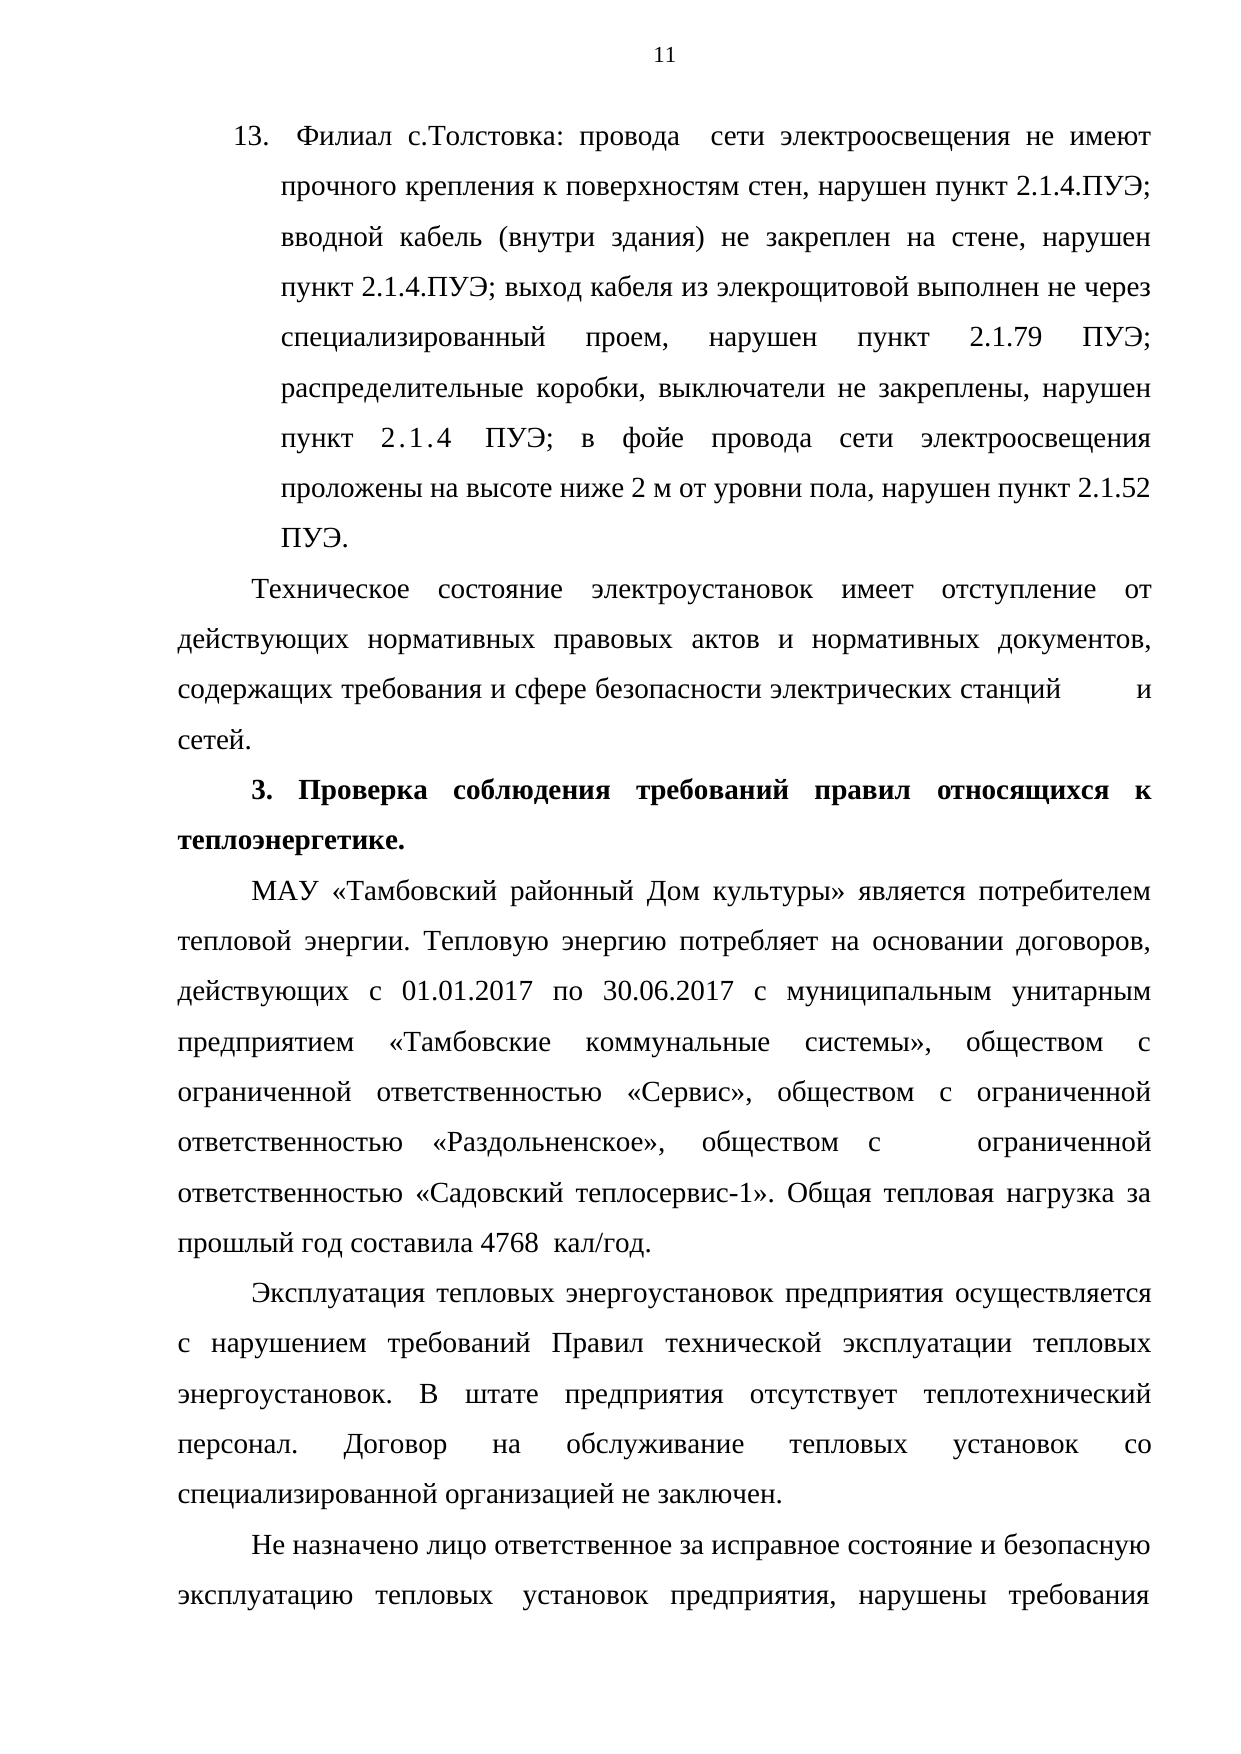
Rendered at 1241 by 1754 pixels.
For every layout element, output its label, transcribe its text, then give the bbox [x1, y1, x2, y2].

text 3. Проверка соблюдения требований правил относящихся к теплоэнергетике. [177, 772, 1152, 856]
list Филиал с.Толстовка: провода сети электроосвещения не имеют прочного крепления к поверхностям стен, нарушен пункт 2.1.4.ПУЭ; вводной кабель (внутри здания) не закреплен на стене, нарушен пункт 2.1.4.ПУЭ; выход кабеля из элекрощитовой выполнен не через специализированный проем, нарушен пункт 2.1.79 ПУЭ; распределительные коробки, выключатели не закреплены, нарушен пункт 2.1.4 ПУЭ; в фойе провода сети электроосвещения проложены на высоте ниже 2 м от уровни пола, нарушен пункт 2.1.52 ПУЭ. [251, 118, 1152, 554]
text Эксплуатация тепловых энергоустановок предприятия осуществляется с нарушением требований Правил технической эксплуатации тепловых энергоустановок. В штате предприятия отсутствует теплотехнический персонал. Договор на обслуживание тепловых установок со специализированной организацией не заключен. [177, 1275, 1152, 1510]
text Не назначено лицо ответственное за исправное состояние и безопасную эксплуатацию тепловых установок предприятия, нарушены требования [177, 1527, 1152, 1611]
text Техническое состояние электроустановок имеет отступление от действующих нормативных правовых актов и нормативных документов, содержащих требования и сфере безопасности электрических станций и сетей. [177, 571, 1152, 755]
text МАУ «Тамбовский районный Дом культуры» является потребителем тепловой энергии. Тепловую энергию потребляет на основании договоров, действующих с 01.01.2017 по 30.06.2017 с муниципальным унитарным предприятием «Тамбовские коммунальные системы», обществом с ограниченной ответственностью «Сервис», обществом с ограниченной ответственностью «Раздольненское», обществом с ограниченной ответственностью «Садовский теплосервис-1». Общая тепловая нагрузка за прошлый год составила 4768 кал/год. [177, 873, 1152, 1258]
